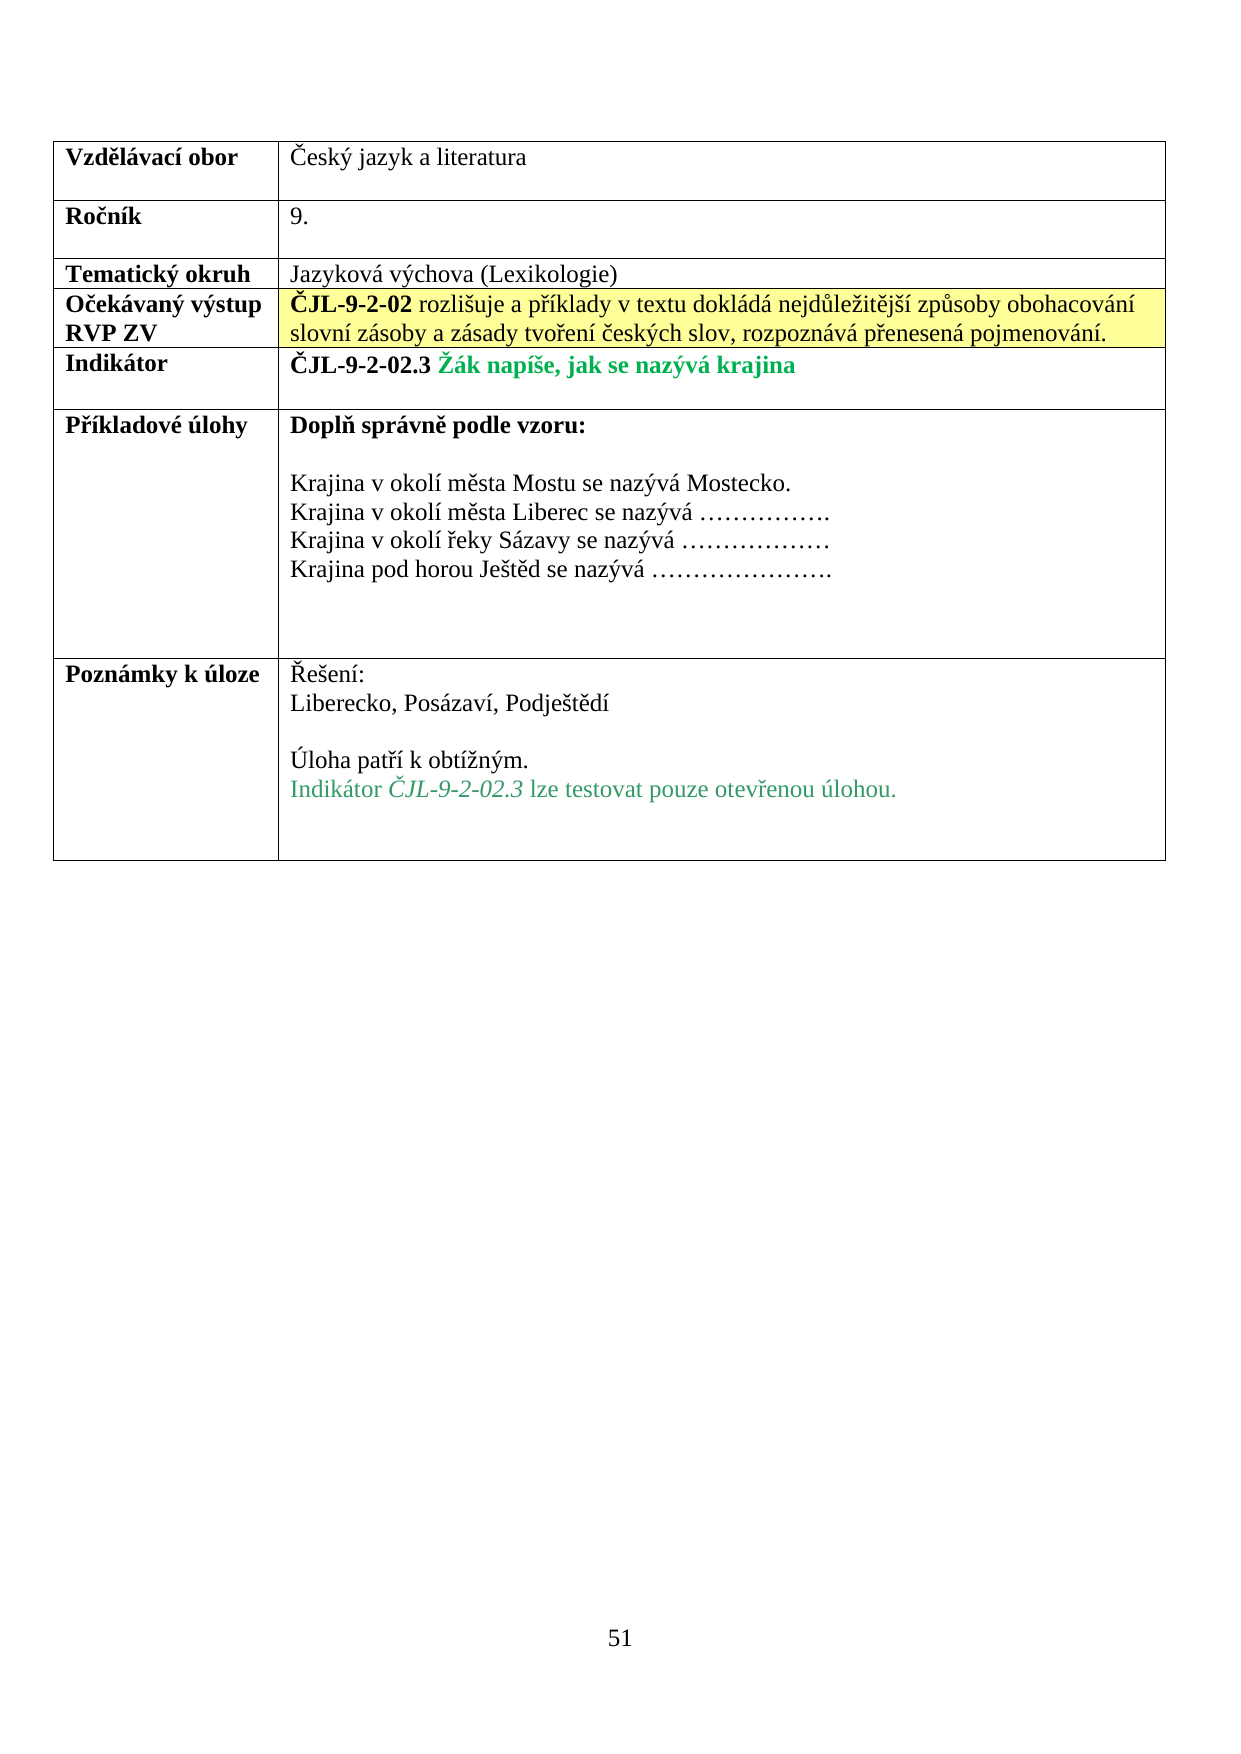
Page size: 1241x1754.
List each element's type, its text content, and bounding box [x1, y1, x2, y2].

table_cell 9. [279, 201, 1165, 258]
table_cell Tematický okruh [54, 259, 278, 288]
table_cell Příkladové úlohy [54, 410, 278, 658]
table_cell Očekávaný výstup RVP ZV [54, 289, 278, 347]
table_cell Řešení: Liberecko, Posázaví, Podještědí Úloha patří k obtížným. Indikátor ČJL-9-2-02.3 lze testovat pouze otevřenou úlohou. [279, 659, 1165, 860]
table_cell ČJL-9-2-02 rozlišuje a příklady v textu dokládá nejdůležitější způsoby obohacování slovní zásoby a zásady tvoření českých slov, rozpoznává přenesená pojmenování. [279, 289, 1165, 347]
table_cell ČJL-9-2-02.3 Žák napíše, jak se nazývá krajina [279, 348, 1165, 409]
table_header Český jazyk a literatura [279, 142, 1165, 200]
table_cell Ročník [54, 201, 278, 258]
table_cell Doplň správně podle vzoru: Krajina v okolí města Mostu se nazývá Mostecko. Krajina v okolí města Liberec se nazývá ……………. Krajina v okolí řeky Sázavy se nazývá ……………… Krajina pod horou Ještěd se nazývá …………………. [279, 410, 1165, 658]
table_cell Poznámky k úloze [54, 659, 278, 860]
table_cell Indikátor [54, 348, 278, 409]
table_cell Jazyková výchova (Lexikologie) [279, 259, 1165, 288]
table_header Vzdělávací obor [54, 142, 278, 200]
